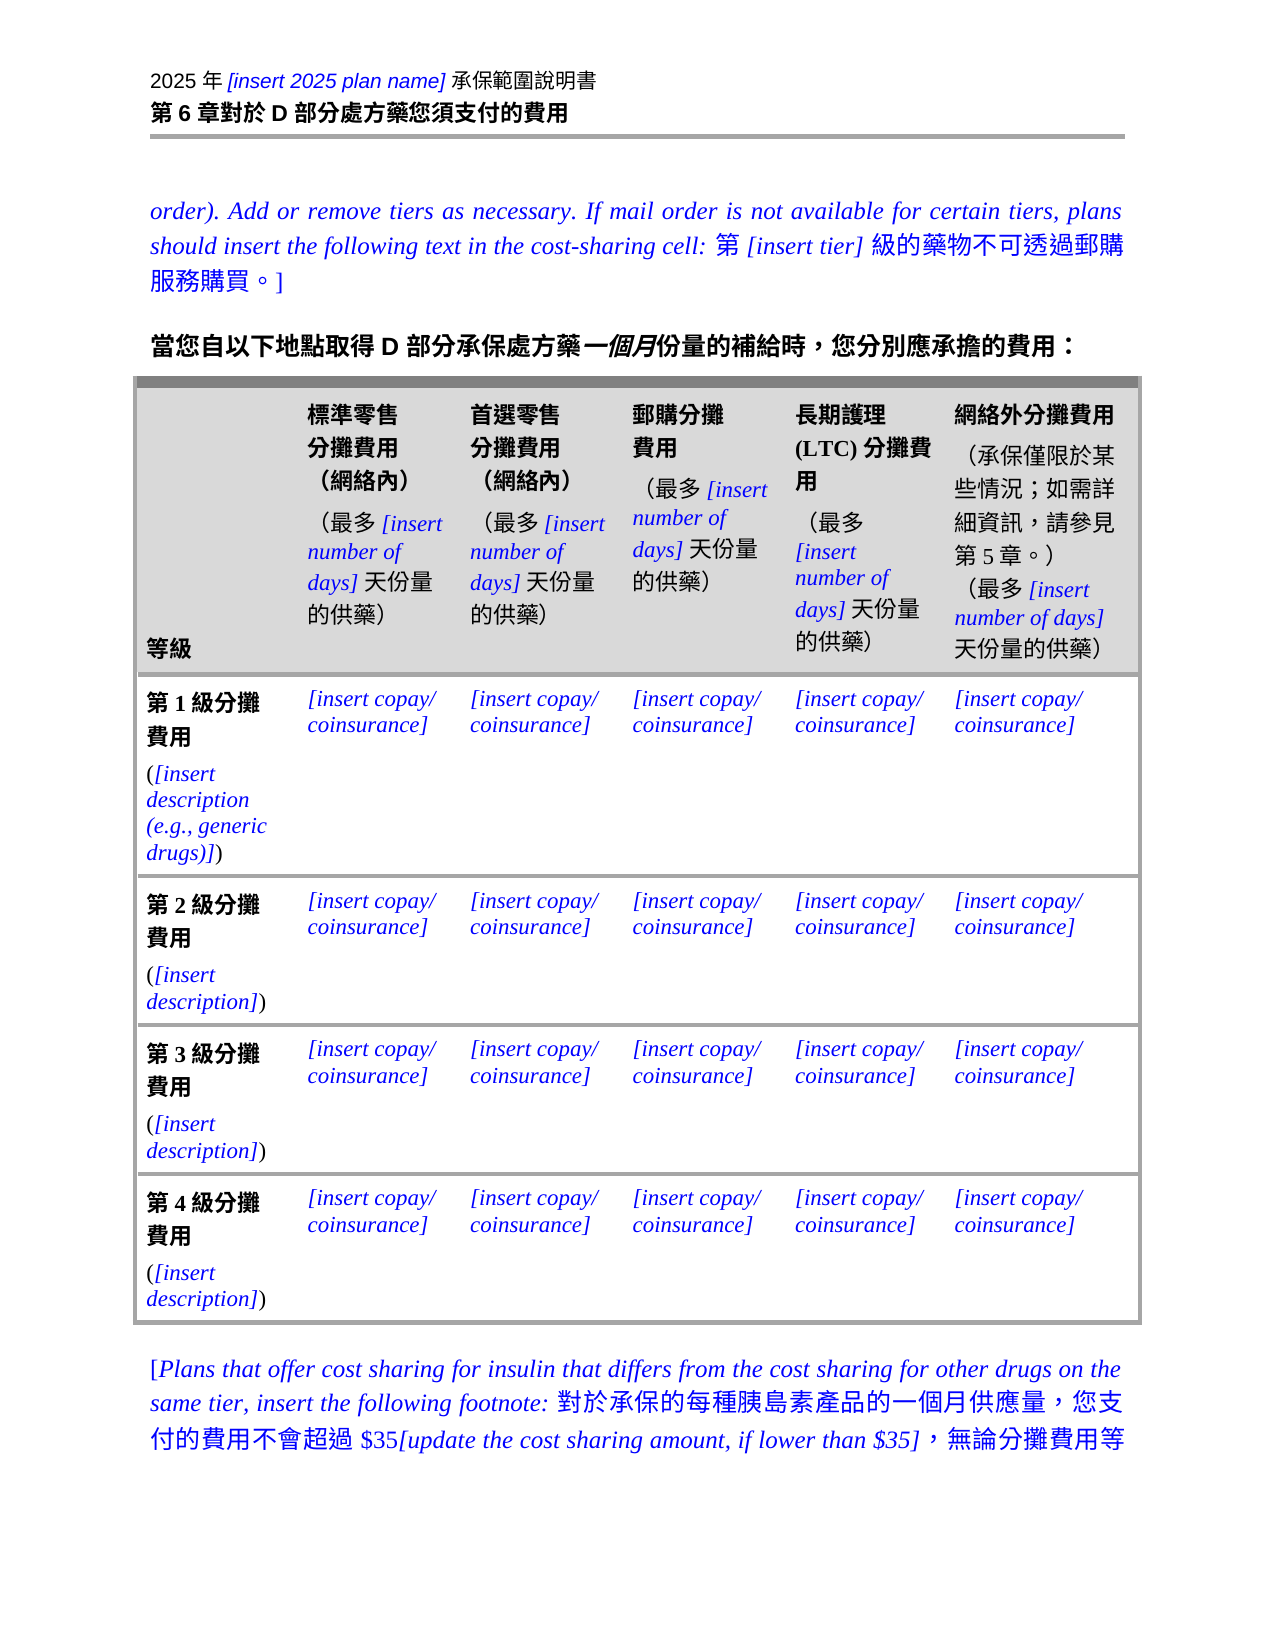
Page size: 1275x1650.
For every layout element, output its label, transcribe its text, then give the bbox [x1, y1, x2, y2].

table_cell [insert copay/ coinsurance] [459, 1142, 621, 1339]
table_cell [insert copay/ coinsurance] [459, 1344, 621, 1488]
table_header 郵購分攤 費用 （最多 [insert number of days] 天份量的供藥） [621, 854, 784, 1137]
table_header 首選零售 分攤費用 （網絡內） （最多 [insert number of days] 天份量的供藥） [459, 854, 621, 1137]
table_cell [insert copay/ coinsurance] [943, 1142, 1138, 1339]
table_cell [insert copay/ coinsurance] [784, 1344, 943, 1488]
text [Plans using only copayments or only coinsurance should edit this paragraph to reflect the plan’s cost sharing] 在初始承保階段期間，您就承保藥物應承擔的費用將會是定額手續費或共同保險的其中之一。 [150, 278, 1125, 380]
subtitle 當您自以下地點取得 D 部分承保處方藥一個月份量的補給時，您分別應承擔的費用： [150, 792, 1125, 828]
table_cell 第 2 級分攤 費用 ([insert description]) [137, 1340, 296, 1488]
subtitle 第 5.2 節 一個月份量藥物補給的費用表 [142, 199, 1133, 247]
table_cell [insert copay/ coinsurance] [296, 1344, 459, 1488]
table_cell [insert copay/ coinsurance] [621, 1344, 784, 1488]
table_header 等級 [137, 854, 296, 1137]
table_cell [insert copay/ coinsurance] [296, 1142, 459, 1339]
table_cell 第 1 級分攤 費用 ([insert description (e.g., generic drugs)]) [137, 1139, 296, 1339]
table_cell [insert copay/ coinsurance] [943, 1344, 1138, 1488]
table_cell [insert copay/ coinsurance] [621, 1142, 784, 1339]
table_header 標準零售 分攤費用 （網絡內） （最多 [insert number of days] 天份量的供藥） [296, 854, 459, 1137]
text [If the plan has retail network pharmacies that offer preferred cost sharing, the chart must include both standard and preferred cost-sharing rates. For plans that offer mail-order benefits with both preferred and standard cost sharing, sponsors may at their option modify the chart to indicate the different rates. Removed columns do not apply (e.g., preferred cost sharing or mail order). Add or remove tiers as necessary. If mail order is not available for certain tiers, plans should insert the following text in the cost-sharing cell: 第 [insert tier] 級的藥物不可透過郵購服務購買。] [150, 547, 1125, 763]
table_header 網絡外分攤費用 （承保僅限於某些情況；如需詳細資訊，請參見第 5 章。） （最多 [insert number of days] 天份量的供藥） [943, 854, 1138, 1137]
table_header 長期護理 (LTC) 分攤費用 （最多 [insert number of days] 天份量的供藥） [784, 854, 943, 1137]
table_cell [insert copay/ coinsurance] [784, 1142, 943, 1339]
text [Plans that do not use drug tiers, omit] 如同下表所示，定額手續費或共同保險的金額視分攤費用等級而定。[Plans without copayments, omit]有時藥物費用低於您的定額手續費。在這些情況下，您支付較低的藥物價格而非定額手續費。 [150, 409, 1125, 518]
